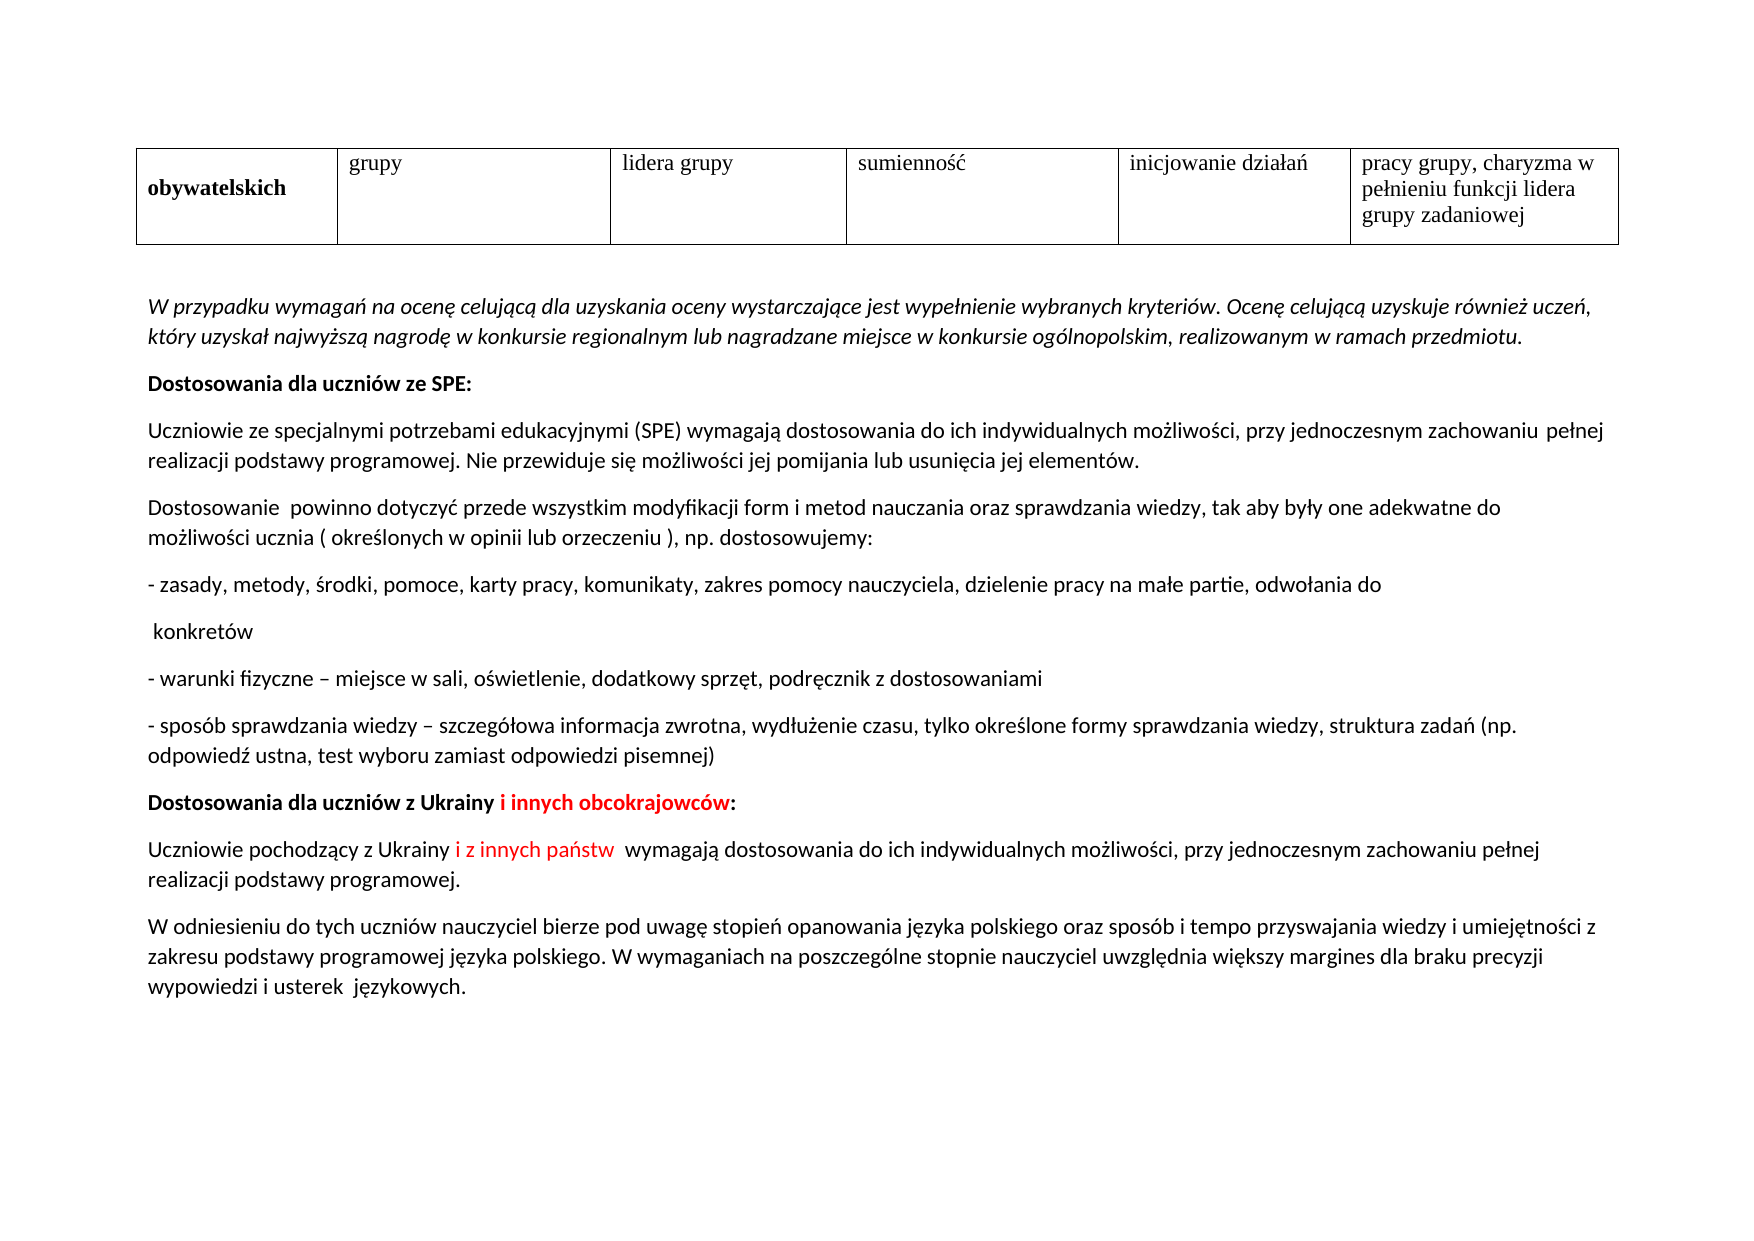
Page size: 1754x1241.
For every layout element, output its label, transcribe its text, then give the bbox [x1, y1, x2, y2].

text - sposób sprawdzania wiedzy – szczegółowa informacja zwrotna, wydłużenie czasu, tylko określone formy sprawdzania wiedzy, struktura zadań (np. odpowiedź ustna, test wyboru zamiast odpowiedzi pisemnej) [148, 711, 1606, 769]
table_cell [338, 149, 610, 244]
text konkretów [148, 617, 1606, 645]
text - zasady, metody, środki, pomoce, karty pracy, komunikaty, zakres pomocy nauczyciela, dzielenie pracy na małe partie, odwołania do [148, 570, 1606, 598]
text W przypadku wymagań na ocenę celującą dla uzyskania oceny wystarczające jest wypełnienie wybranych kryteriów. Ocenę celującą uzyskuje również uczeń, który uzyskał najwyższą nagrodę w konkursie regionalnym lub nagradzane miejsce w konkursie ogólnopolskim, realizowanym w ramach przedmiotu. [148, 292, 1606, 351]
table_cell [611, 149, 846, 244]
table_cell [1351, 149, 1618, 244]
text Uczniowie pochodzący z Ukrainy i z innych państw wymagają dostosowania do ich indywidualnych możliwości, przy jednoczesnym zachowaniu pełnej realizacji podstawy programowej. [148, 835, 1606, 893]
text - warunki fizyczne – miejsce w sali, oświetlenie, dodatkowy sprzęt, podręcznik z dostosowaniami [148, 664, 1606, 692]
text Dostosowania dla uczniów z Ukrainy i innych obcokrajowców: [148, 788, 1606, 816]
text Dostosowanie powinno dotyczyć przede wszystkim modyfikacji form i metod nauczania oraz sprawdzania wiedzy, tak aby były one adekwatne do możliwości ucznia ( określonych w opinii lub orzeczeniu ), np. dostosowujemy: [148, 493, 1606, 552]
text Dostosowania dla uczniów ze SPE: [148, 369, 1606, 397]
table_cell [1119, 149, 1350, 244]
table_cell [137, 149, 337, 244]
text W odniesieniu do tych uczniów nauczyciel bierze pod uwagę stopień opanowania języka polskiego oraz sposób i tempo przyswajania wiedzy i umiejętności z zakresu podstawy programowej języka polskiego. W wymaganiach na poszczególne stopnie nauczyciel uwzględnia większy margines dla braku precyzji wypowiedzi i usterek językowych. [148, 912, 1606, 1001]
text Uczniowie ze specjalnymi potrzebami edukacyjnymi (SPE) wymagają dostosowania do ich indywidualnych możliwości, przy jednoczesnym zachowaniu pełnej realizacji podstawy programowej. Nie przewiduje się możliwości jej pomijania lub usunięcia jej elementów. [148, 416, 1606, 474]
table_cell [847, 149, 1118, 244]
